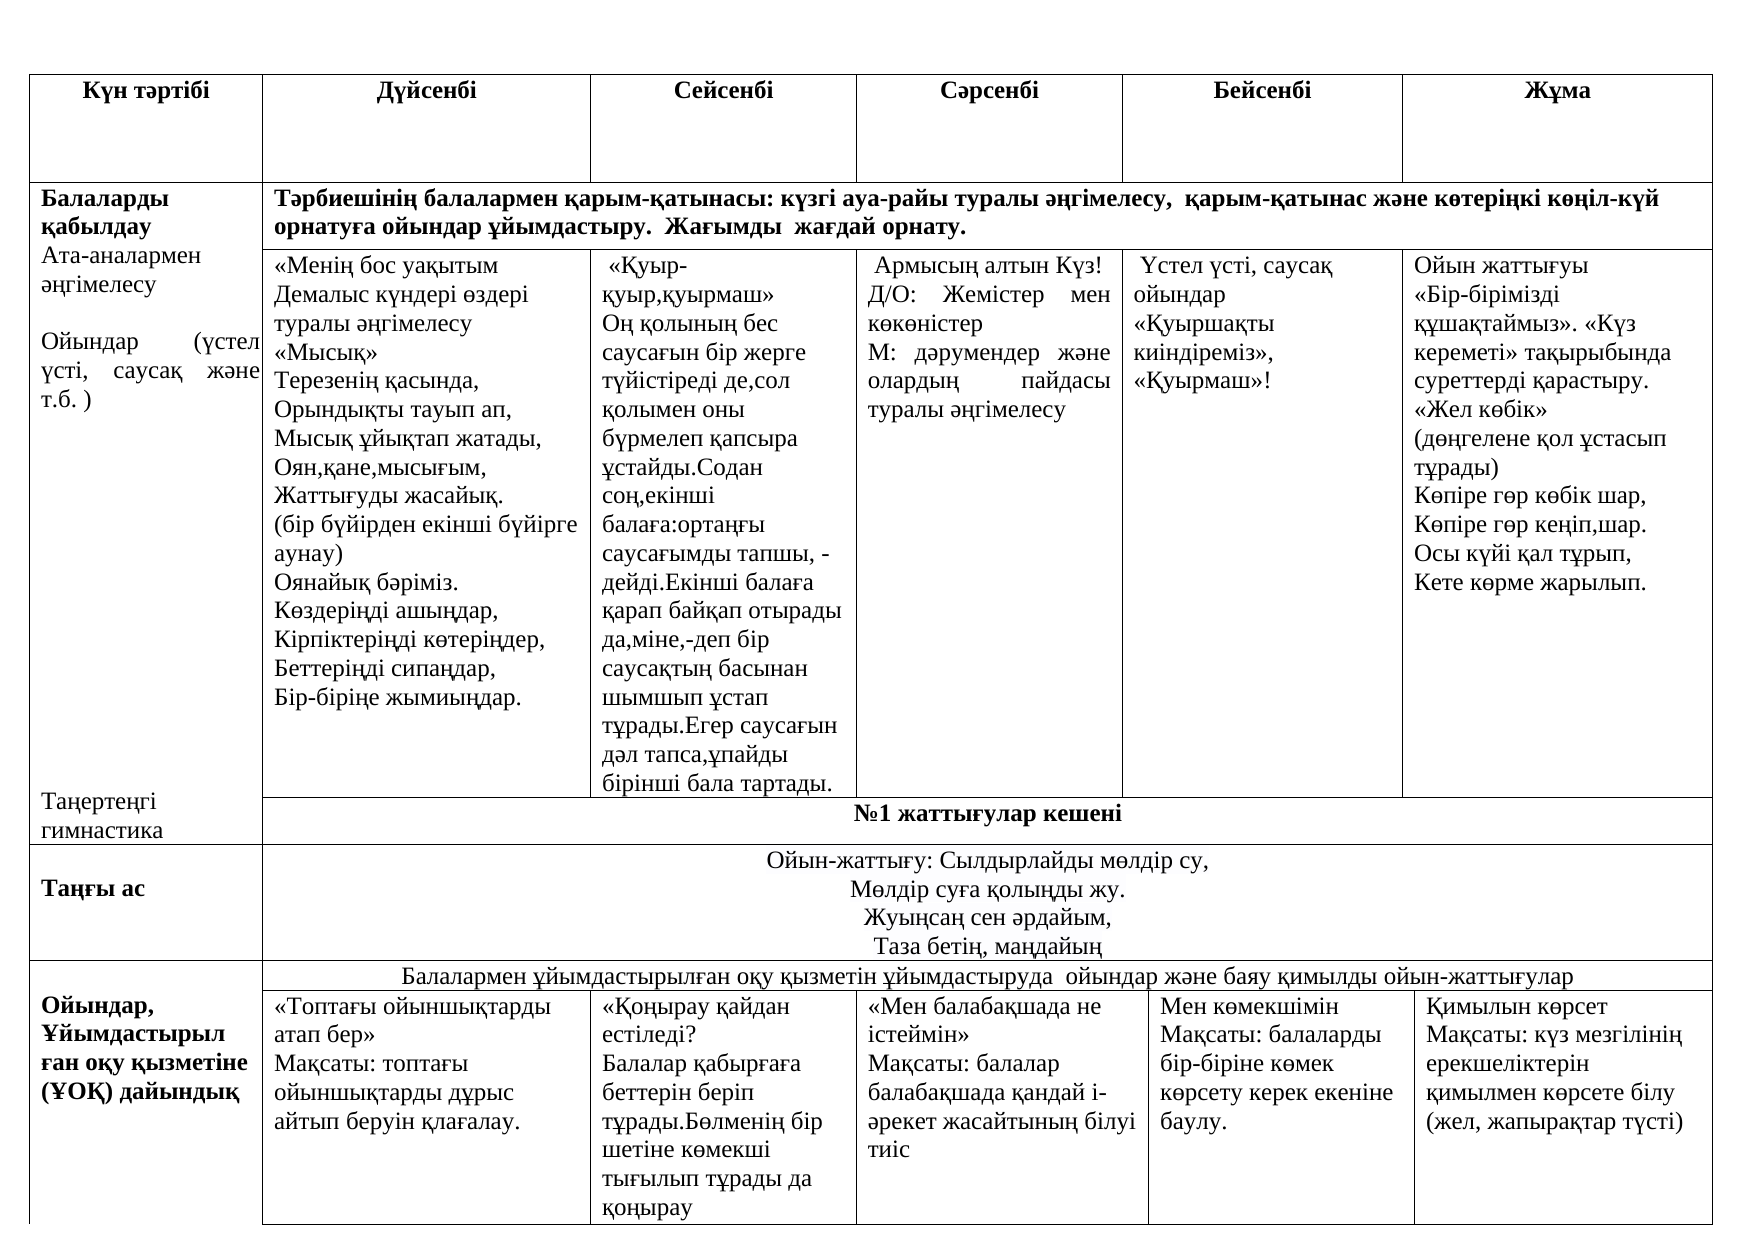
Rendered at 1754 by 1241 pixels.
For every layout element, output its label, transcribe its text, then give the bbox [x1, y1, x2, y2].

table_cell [591, 991, 856, 1224]
table_cell №1 жаттығулар кешені [263, 798, 1712, 844]
table_cell Үстел үсті, саусақ ойындар «Қуыршақты киіндіреміз», «Қуырмаш»! [1123, 250, 1402, 797]
table_cell Армысың алтын Күз! Д/О: Жемістер мен көкөністер М: дәрумендер және олардың пайдасы туралы әңгімелесу [857, 250, 1122, 797]
table_header Жұма [1403, 75, 1712, 182]
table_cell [1149, 991, 1414, 1224]
table_cell Ойындар, Ұйымдастырыл ған оқу қызметіне (ҰОҚ) дайындық [30, 961, 262, 1224]
table_cell Ойын жаттығуы «Бір-бірімізді құшақтаймыз». «Күз кереметі» тақырыбында суреттерді қарастыру. «Жел көбік» (дөңгелене қол ұстасып тұрады) Көпіре гөр көбік шар, Көпіре гөр кеңіп,шар. Осы күйі қал тұрып, Кете көрме жарылып. [1403, 250, 1712, 797]
table_header Күн тәртібі [30, 75, 262, 182]
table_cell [857, 991, 1148, 1224]
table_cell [263, 991, 590, 1224]
table_header Бейсенбі [1123, 75, 1402, 182]
table_cell «Қуыр-қуыр,қуырмаш» Оң қолының бес саусағын бір жерге түйістіреді де,сол қолымен оны бүрмелеп қапсыра ұстайды.Содан соң,екінші балаға:ортаңғы саусағымды тапшы, -дейді.Екінші балаға қарап байқап отырады да,міне,-деп бір саусақтың басынан шымшып ұстап тұрады.Егер саусағын дәл тапса,ұпайды бірінші бала тартады. [591, 250, 856, 797]
table_cell Балаларды қабылдау Ата-аналармен әңгімелесу Ойындар (үстел үсті, саусақ және т.б. ) Таңертеңгі гимнастика [30, 183, 262, 844]
table_cell Ойын-жаттығу: Сылдырлайды мөлдір су, Мөлдір суға қолыңды жу. Жуыңсаң сен әрдайым, Таза бетің, маңдайың [263, 845, 1712, 960]
table_header Сейсенбі [591, 75, 856, 182]
table_cell Таңғы ас [30, 845, 262, 960]
table_cell Тәрбиешінің балалармен қарым-қатынасы: күзгі ауа-райы туралы әңгімелесу, қарым-қатынас және көтеріңкі көңіл-күй орнатуға ойындар ұйымдастыру. Жағымды жағдай орнату. [263, 183, 1712, 249]
table_header Сәрсенбі [857, 75, 1122, 182]
table_cell «Менің бос уақытым Демалыс күндері өздері туралы әңгімелесу «Мысық» Терезенің қасында, Орындықты тауып ап, Мысық ұйықтап жатады, Оян,қане,мысығым, Жаттығуды жасайық. (бір бүйірден екінші бүйірге аунау) Оянайық бәріміз. Көздеріңді ашыңдар, Кірпіктеріңді көтеріңдер, Беттеріңді сипаңдар, Бір-біріңе жымиыңдар. [263, 250, 590, 797]
table_cell Балалармен ұйымдастырылған оқу қызметін ұйымдастыруда ойындар және баяу қимылды ойын-жаттығулар [263, 961, 1712, 990]
table_header Дүйсенбі [263, 75, 590, 182]
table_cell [1415, 991, 1712, 1224]
